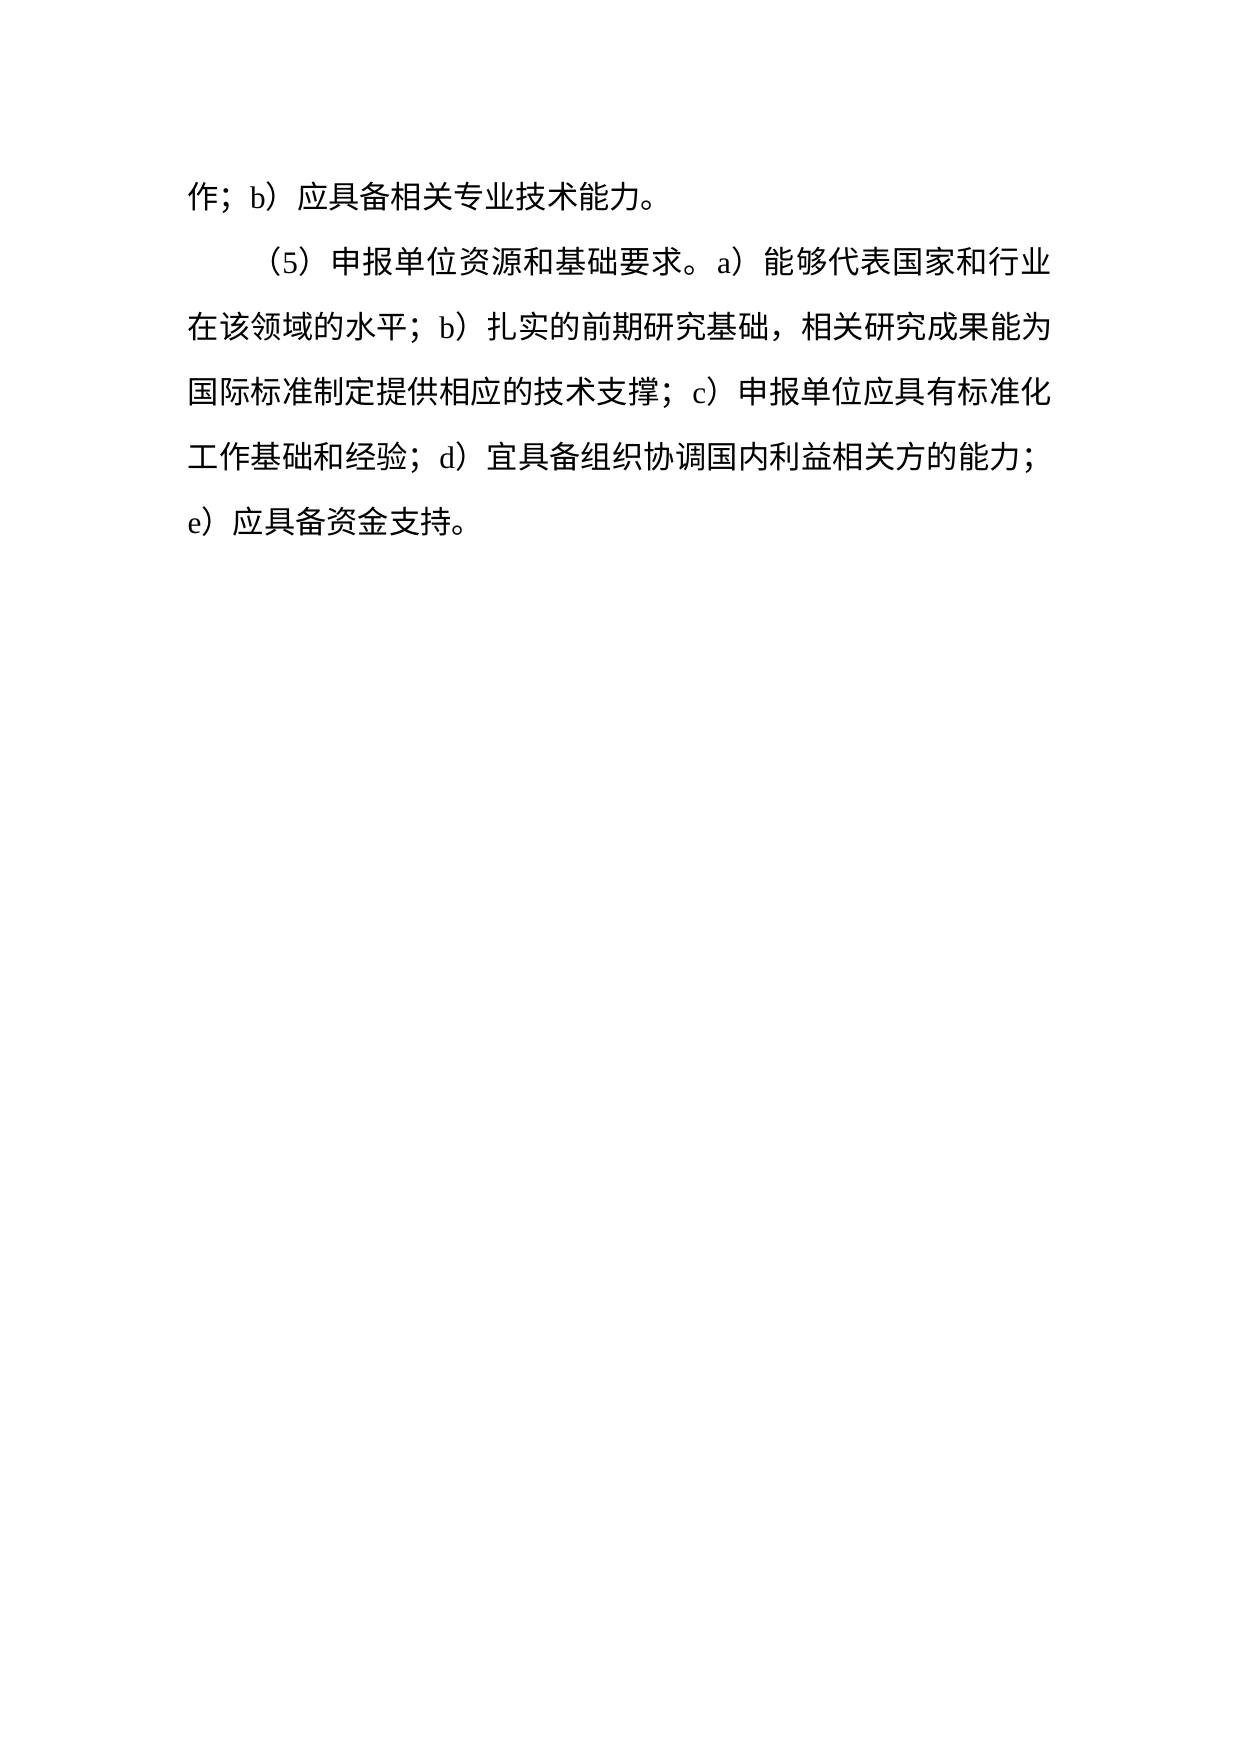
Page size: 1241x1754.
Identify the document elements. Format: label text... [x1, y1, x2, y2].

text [187, 162, 1053, 227]
text （5）申报单位资源和基础要求。a）能够代表国家和行业在该领域的水平；b）扎实的前期研究基础，相关研究成果能为国际标准制定提供相应的技术支撑；c）申报单位应具有标准化工作基础和经验；d）宜具备组织协调国内利益相关方的能力；e）应具备资金支持。 [187, 227, 1053, 552]
